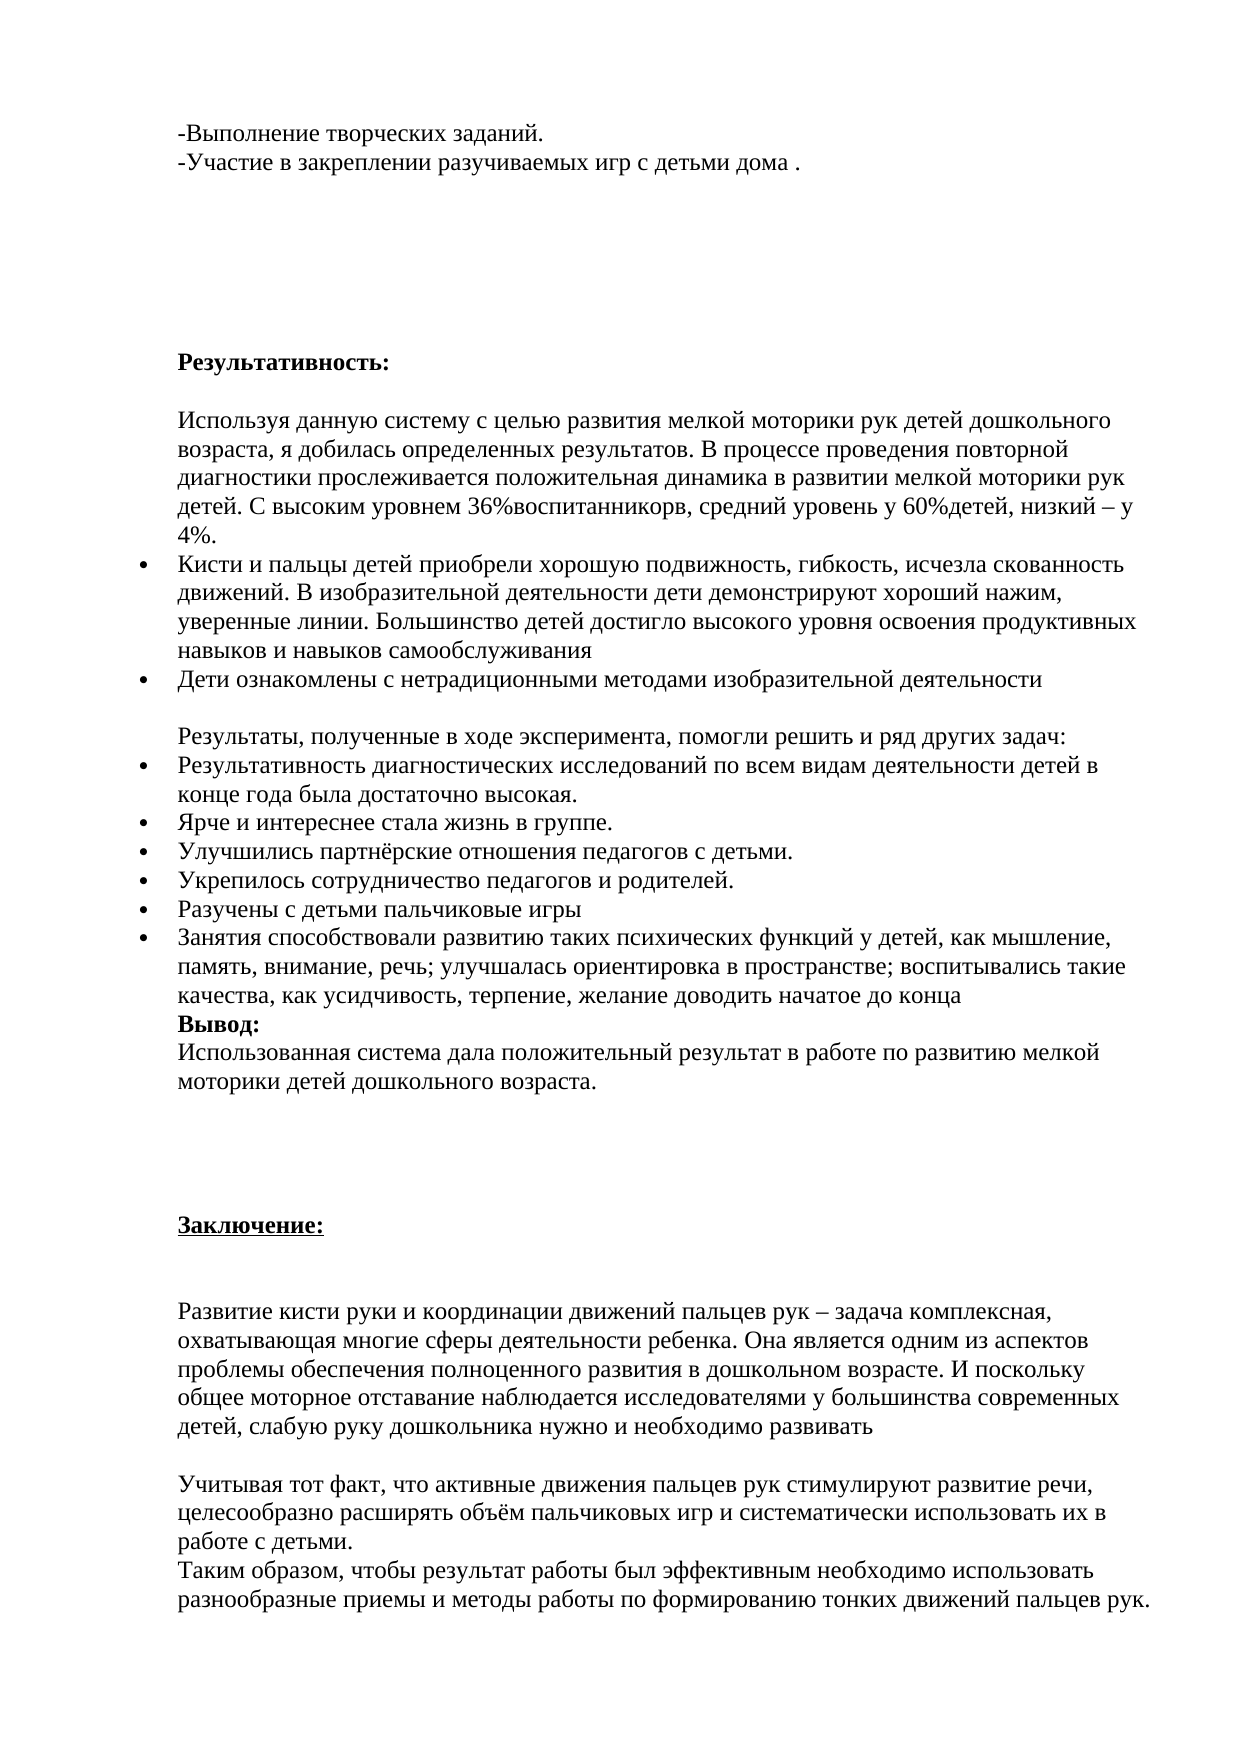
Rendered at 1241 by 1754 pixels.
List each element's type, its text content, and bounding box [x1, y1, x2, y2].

text Заключение: [177, 1210, 1152, 1239]
text Используя данную систему с целью развития мелкой моторики рук детей дошкольного возраста, я добилась определенных результатов. В процессе проведения повторной диагностики прослеживается положительная динамика в развитии мелкой моторики рук детей. С высоким уровнем 36%воспитанникорв, средний уровень у 60%детей, низкий – у 4%. [177, 405, 1152, 549]
text Результаты, полученные в ходе эксперимента, помогли решить и ряд других задач: [177, 721, 1152, 750]
list Занятия способствовали развитию таких психических функций у детей, как мышление, память, внимание, речь; улучшалась ориентировка в пространстве; воспитывались такие качества, как усидчивость, терпение, желание доводить начатое до конца [140, 922, 1152, 1009]
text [177, 1555, 1152, 1612]
text Результативность: [177, 347, 1152, 376]
text Учитывая тот факт, что активные движения пальцев рук стимулируют развитие речи, целесообразно расширять объём пальчиковых игр и систематически использовать их в работе с детьми. [177, 1469, 1152, 1555]
list Результативность диагностических исследований по всем видам деятельности детей в конце года была достаточно высокая. [140, 750, 1152, 807]
text -Участие в закреплении разучиваемых игр с детьми дома . [177, 147, 1152, 176]
list Разучены с детьми пальчиковые игры [140, 894, 1152, 922]
text Вывод: [177, 1009, 1152, 1037]
text Использованная система дала положительный результат в работе по развитию мелкой моторики детей дошкольного возраста. [177, 1037, 1152, 1095]
text Развитие кисти руки и координации движений пальцев рук – задача комплексная, охватывающая многие сферы деятельности ребенка. Она является одним из аспектов проблемы обеспечения полноценного развития в дошкольном возрасте. И поскольку общее моторное отставание наблюдается исследователями у большинства современных детей, слабую руку дошкольника нужно и необходимо развивать [177, 1296, 1152, 1440]
list Дети ознакомлены с нетрадиционными методами изобразительной деятельности [140, 664, 1152, 692]
list Укрепилось сотрудничество педагогов и родителей. [140, 865, 1152, 894]
list Улучшились партнёрские отношения педагогов с детьми. [140, 836, 1152, 865]
list Кисти и пальцы детей приобрели хорошую подвижность, гибкость, исчезла скованность движений. В изобразительной деятельности дети демонстрируют хороший нажим, уверенные линии. Большинство детей достигло высокого уровня освоения продуктивных навыков и навыков самообслуживания [140, 549, 1152, 664]
text -Выполнение творческих заданий. [177, 118, 1152, 147]
list Ярче и интереснее стала жизнь в группе. [140, 807, 1152, 836]
